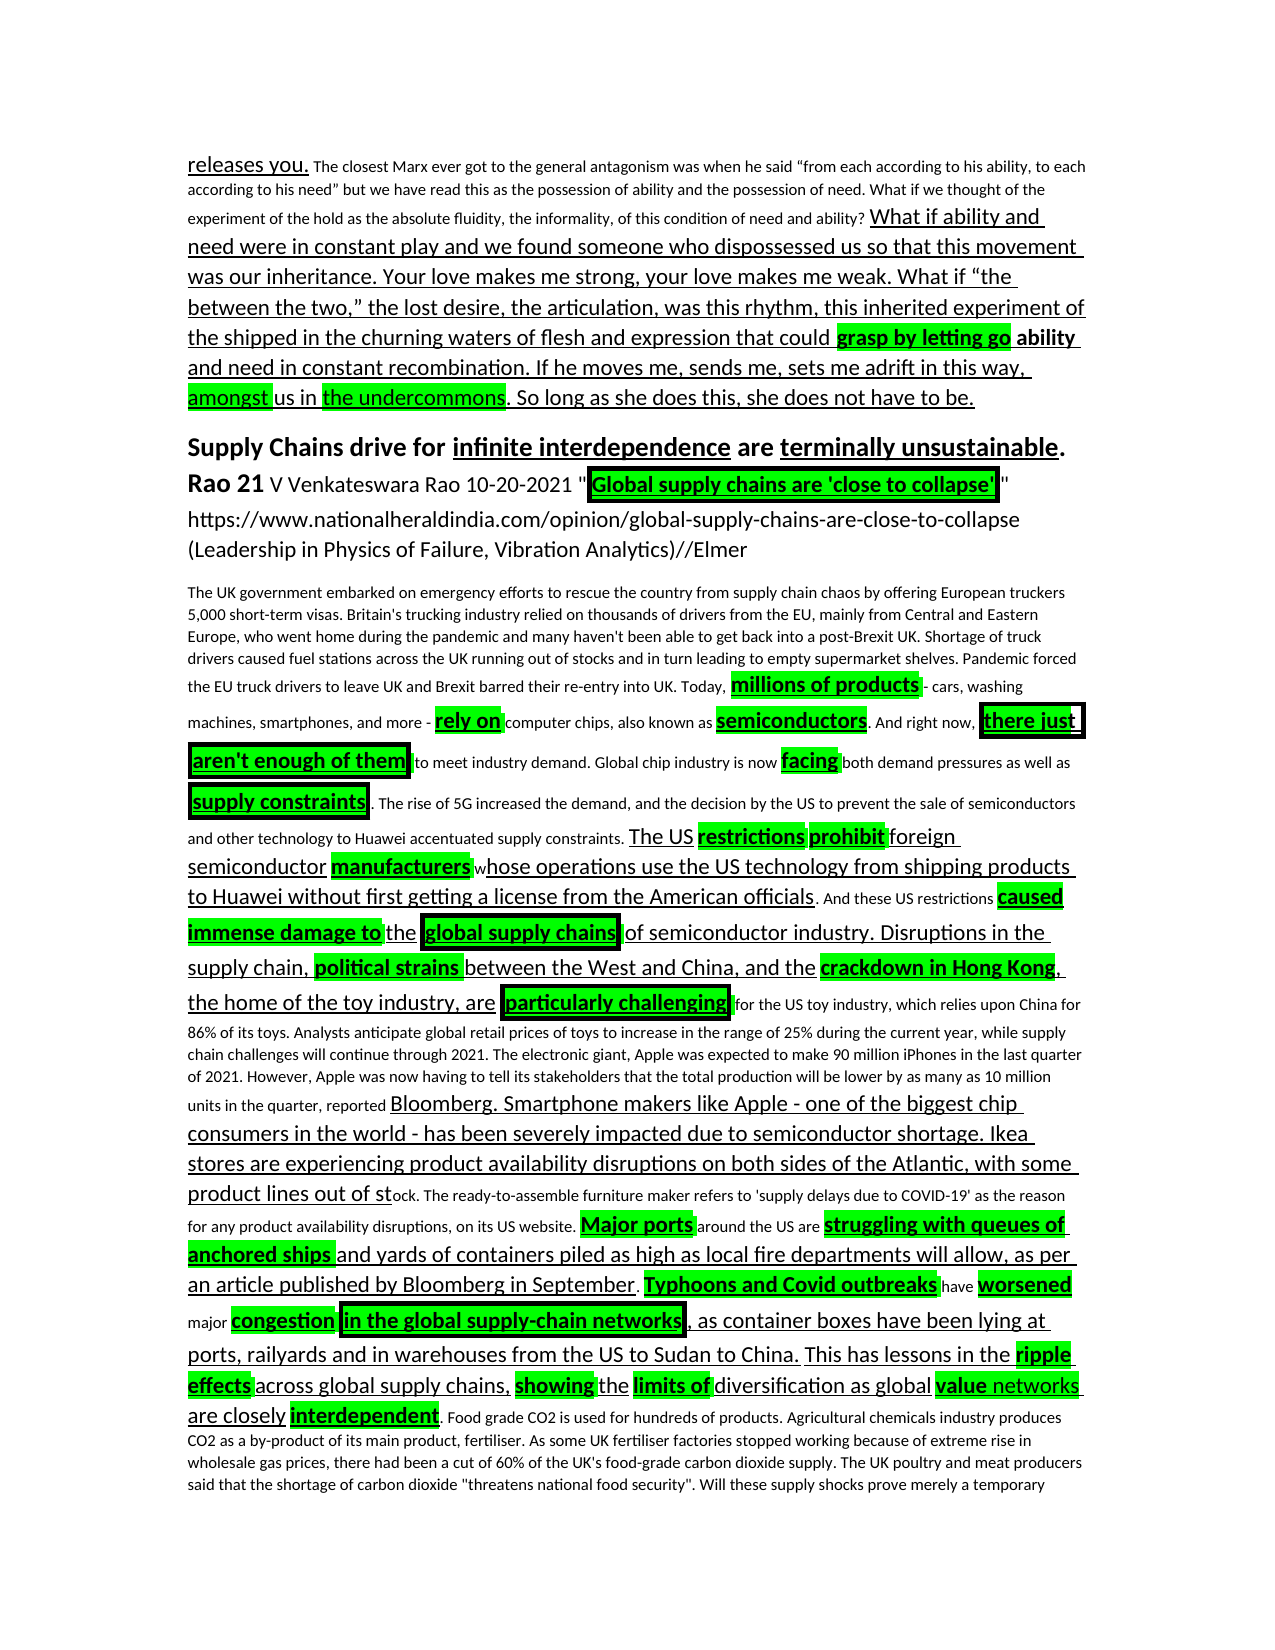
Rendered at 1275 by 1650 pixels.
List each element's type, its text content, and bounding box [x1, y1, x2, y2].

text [187, 582, 1087, 1495]
subtitle Supply Chains drive for infinite interdependence are terminally unsustainable. [187, 430, 1087, 463]
text Rao 21 V Venkateswara Rao 10-20-2021 "Global supply chains are 'close to collapse'" https://www.nationalheraldindia.com/opinion/global-supply-chains-are-close-to-collapse (Leadership in Physics of Failure, Vibration Analytics)//Elmer [187, 466, 1087, 564]
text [187, 150, 1087, 411]
